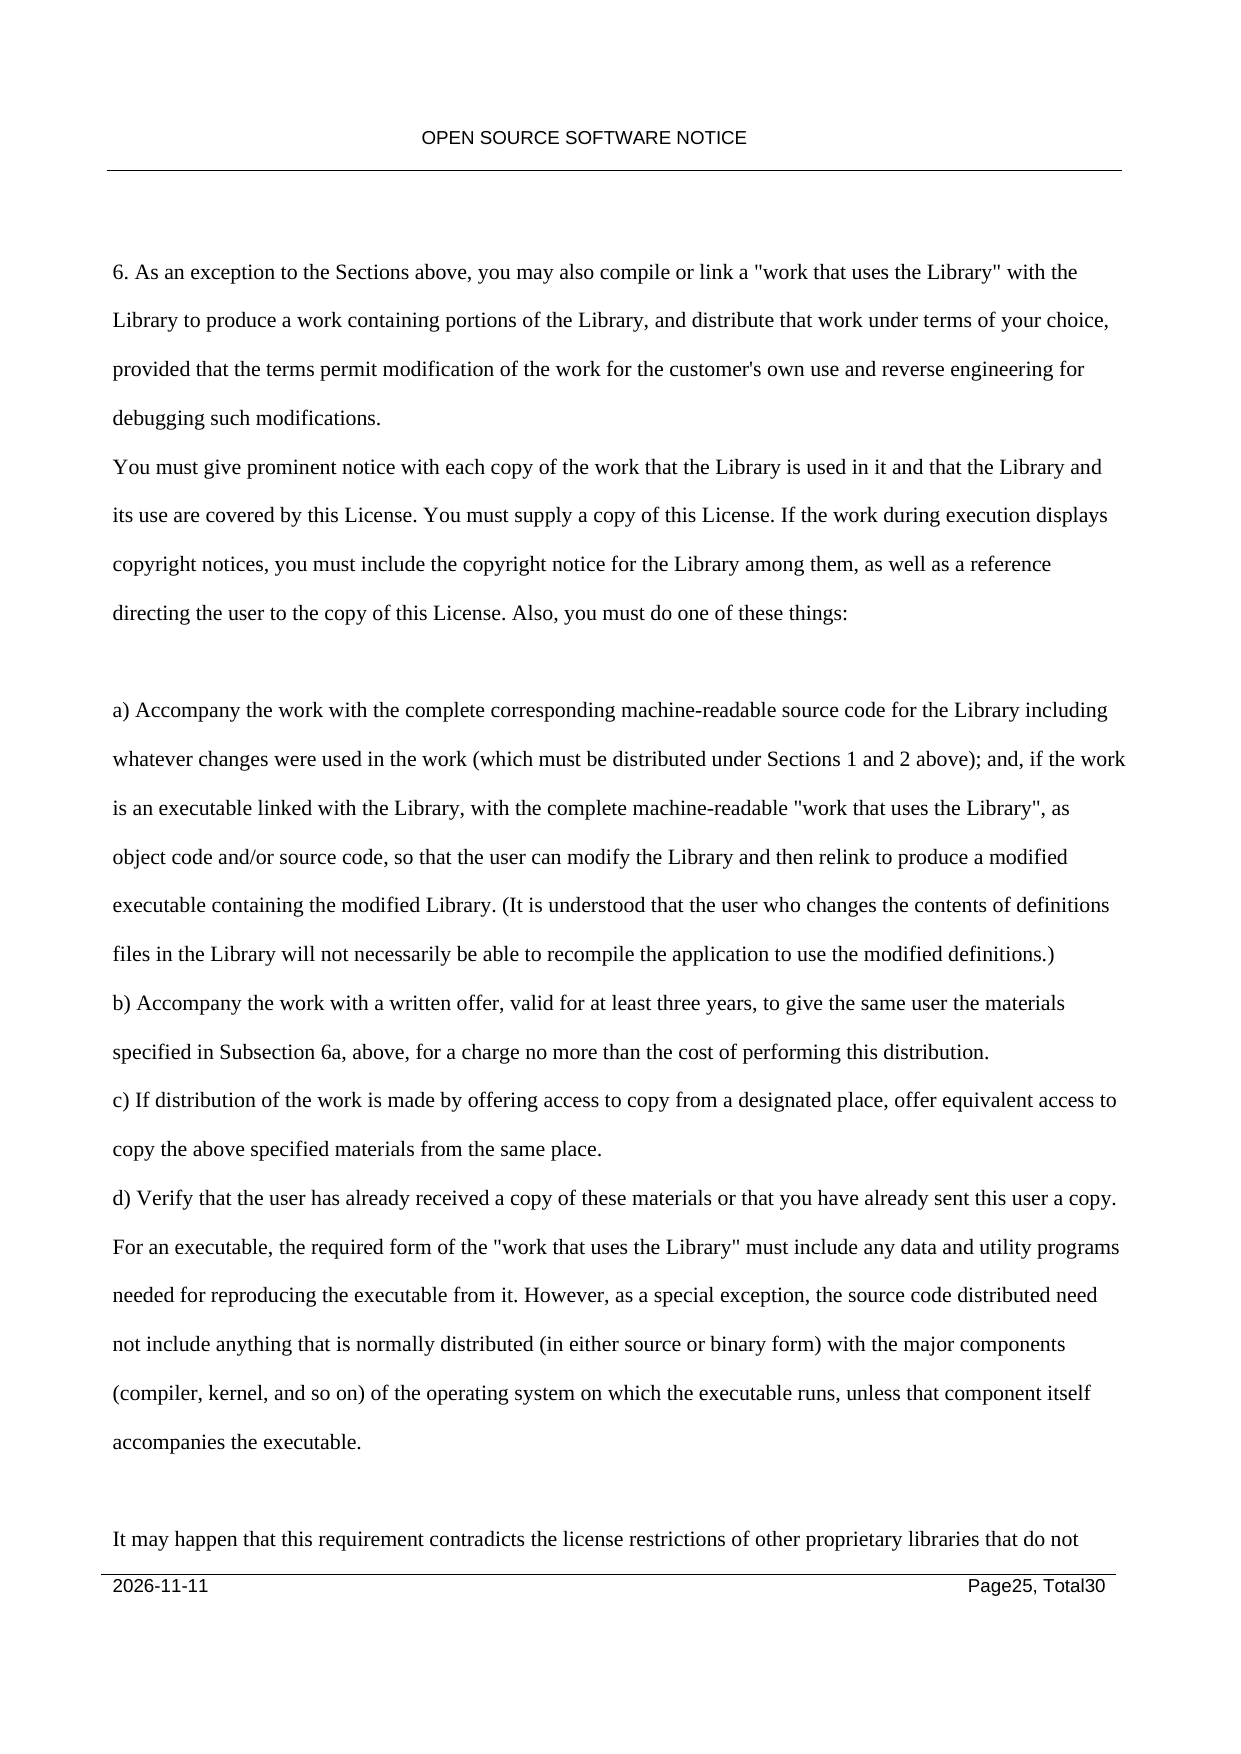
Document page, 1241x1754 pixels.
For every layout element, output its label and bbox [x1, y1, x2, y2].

text [112, 206, 1128, 1555]
